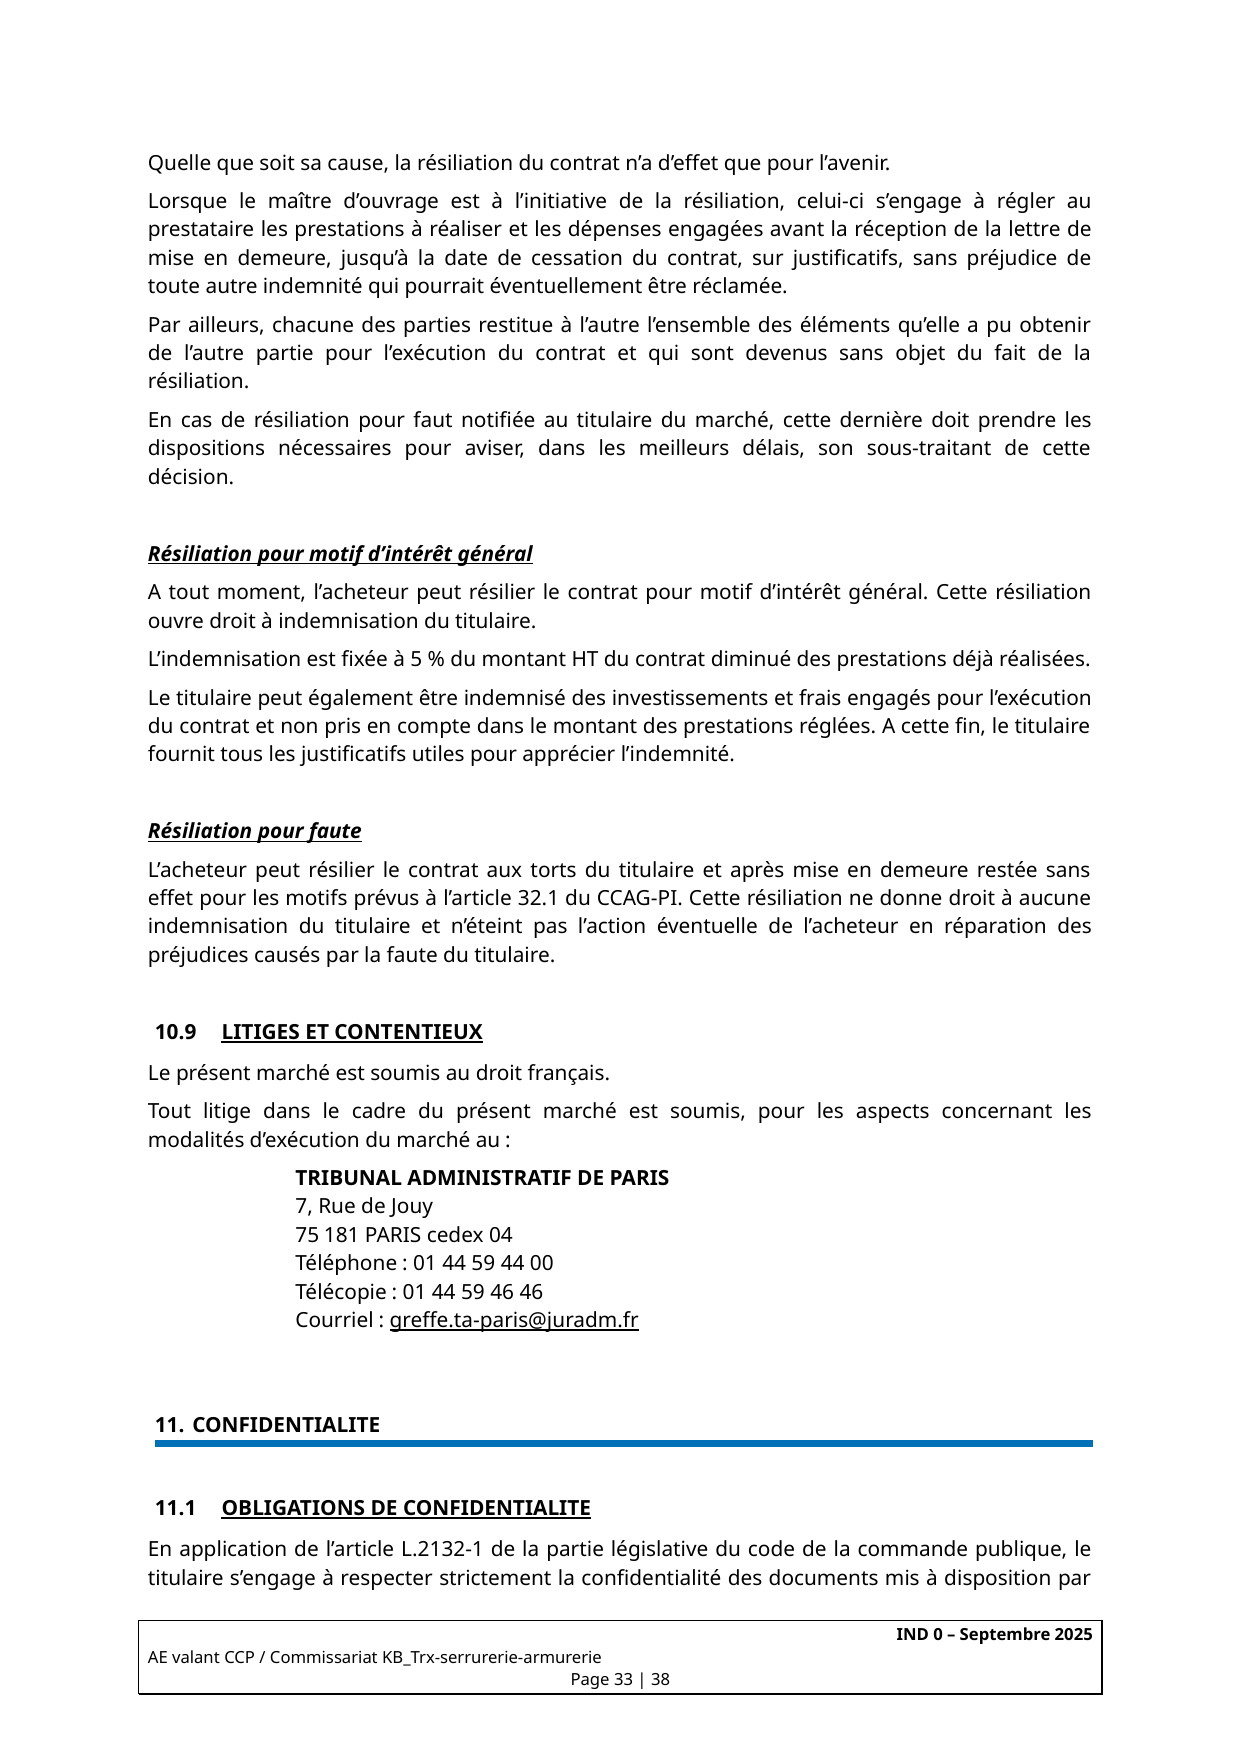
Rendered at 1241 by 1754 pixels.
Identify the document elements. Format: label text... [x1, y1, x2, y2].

text Quelle que soit sa cause, la résiliation du contrat n’a d’effet que pour l’avenir. [148, 148, 1093, 176]
subtitle CONFIDENTIALITE [154, 1410, 1093, 1447]
text Résiliation pour faute [148, 816, 1093, 845]
text Lorsque le maître d’ouvrage est à l’initiative de la résiliation, celui-ci s’engage à régler au prestataire les prestations à réaliser et les dépenses engagées avant la réception de la lettre de mise en demeure, jusqu’à la date de cessation du contrat, sur justificatifs, sans préjudice de toute autre indemnité qui pourrait éventuellement être réclamée. [148, 186, 1093, 300]
text Résiliation pour motif d’intérêt général [148, 539, 1093, 567]
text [148, 1534, 1093, 1591]
text Par ailleurs, chacune des parties restitue à l’autre l’ensemble des éléments qu’elle a pu obtenir de l’autre partie pour l’exécution du contrat et qui sont devenus sans objet du fait de la résiliation. [148, 310, 1093, 395]
subtitle LITIGES ET CONTENTIEUX [154, 1017, 1093, 1045]
text Téléphone : 01 44 59 44 00 [295, 1248, 1093, 1277]
text En cas de résiliation pour faut notifiée au titulaire du marché, cette dernière doit prendre les dispositions nécessaires pour aviser, dans les meilleurs délais, son sous-traitant de cette décision. [148, 405, 1093, 490]
text Tout litige dans le cadre du présent marché est soumis, pour les aspects concernant les modalités d’exécution du marché au : [148, 1096, 1093, 1153]
subtitle OBLIGATIONS DE CONFIDENTIALITE [154, 1493, 1093, 1522]
text 7, Rue de Jouy [295, 1192, 1093, 1220]
text 75 181 PARIS cedex 04 [295, 1220, 1093, 1248]
text L’indemnisation est fixée à 5 % du montant HT du contrat diminué des prestations déjà réalisées. [148, 644, 1093, 673]
text A tout moment, l’acheteur peut résilier le contrat pour motif d’intérêt général. Cette résiliation ouvre droit à indemnisation du titulaire. [148, 577, 1093, 634]
text TRIBUNAL ADMINISTRATIF DE PARIS [295, 1163, 1093, 1192]
text Télécopie : 01 44 59 46 46 [295, 1277, 1093, 1305]
text Le titulaire peut également être indemnisé des investissements et frais engagés pour l’exécution du contrat et non pris en compte dans le montant des prestations réglées. A cette fin, le titulaire fournit tous les justificatifs utiles pour apprécier l’indemnité. [148, 683, 1093, 768]
text L’acheteur peut résilier le contrat aux torts du titulaire et après mise en demeure restée sans effet pour les motifs prévus à l’article 32.1 du CCAG-PI. Cette résiliation ne donne droit à aucune indemnisation du titulaire et n’éteint pas l’action éventuelle de l’acheteur en réparation des préjudices causés par la faute du titulaire. [148, 855, 1093, 968]
text Courriel : greffe.ta-paris@juradm.fr [295, 1305, 1093, 1334]
text Le présent marché est soumis au droit français. [148, 1058, 1093, 1086]
